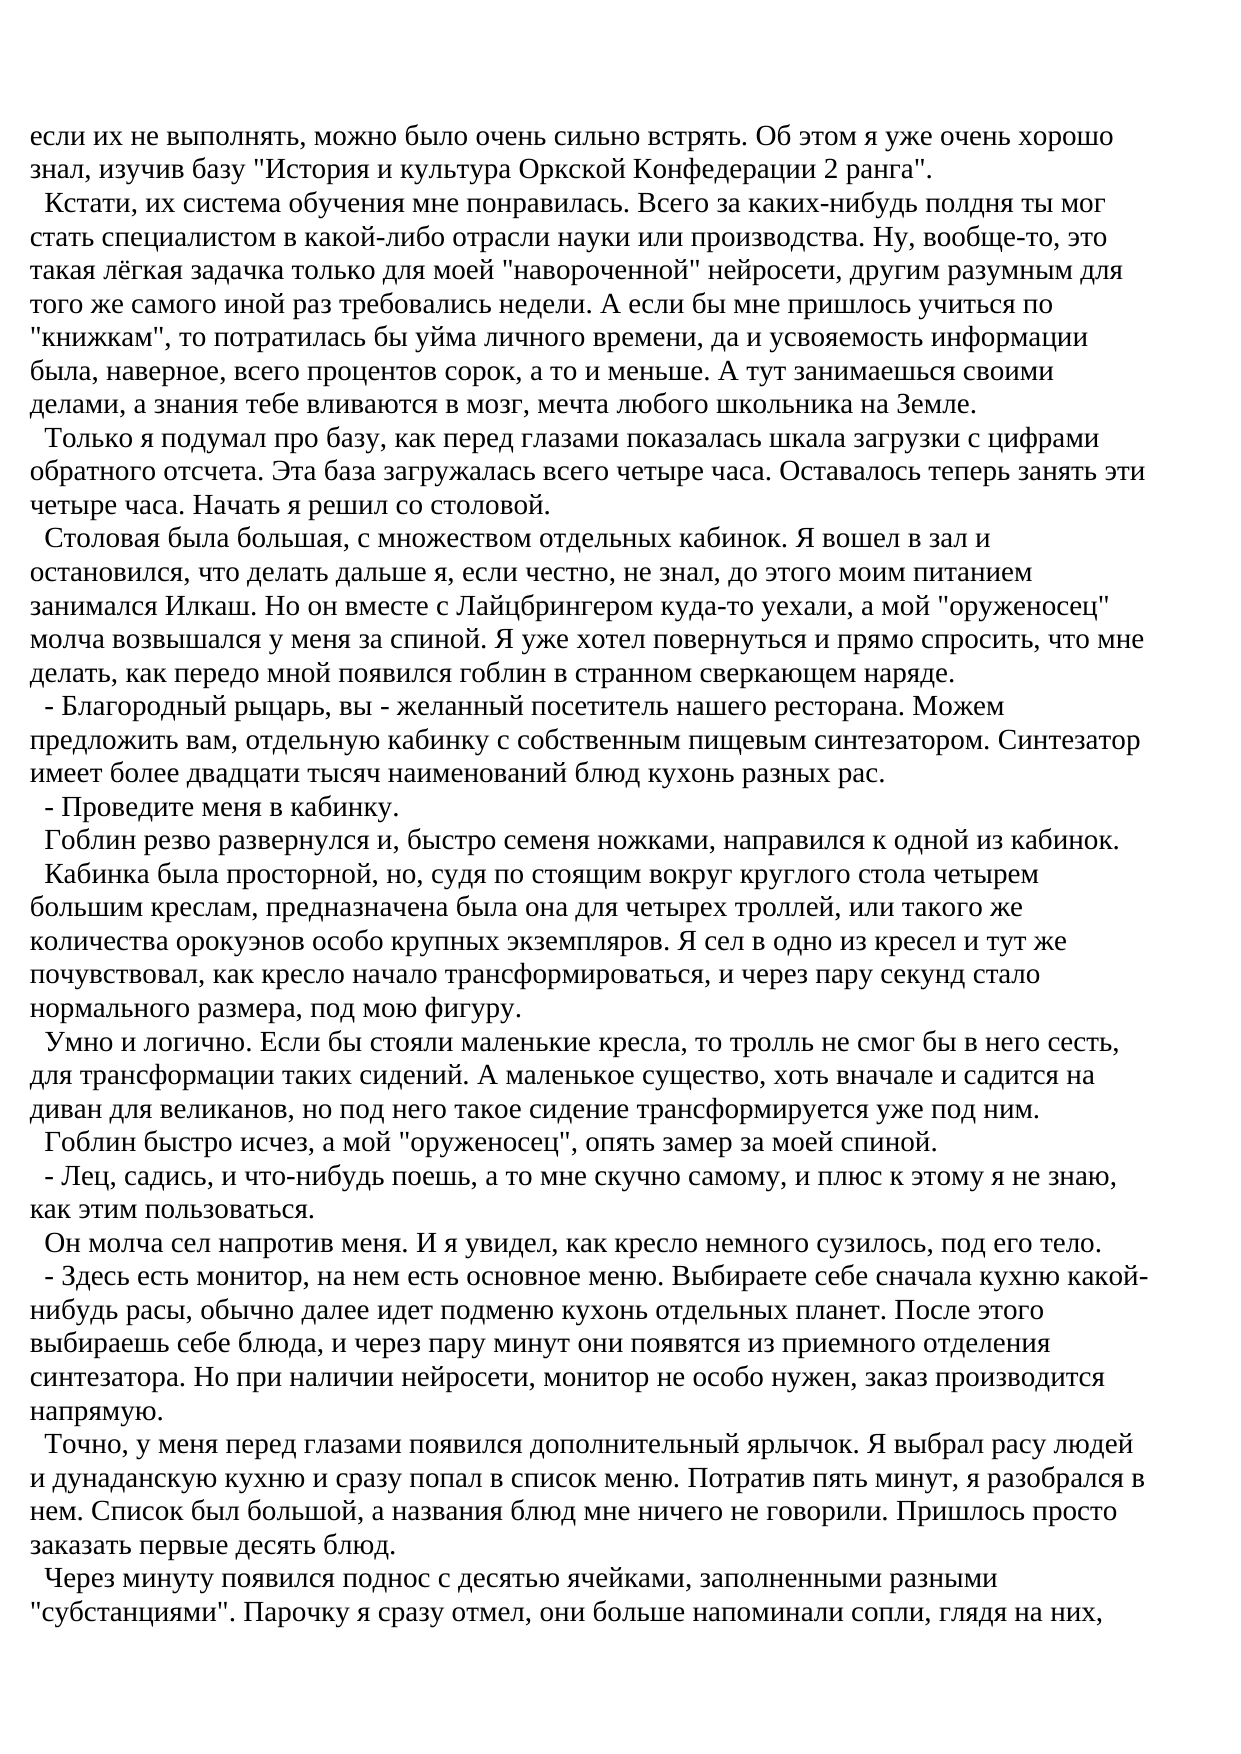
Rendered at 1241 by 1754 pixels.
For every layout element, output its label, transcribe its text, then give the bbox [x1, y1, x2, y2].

text - Благородный рыцарь, вы - желанный посетитель нашего ресторана. Можем предложить вам, отдельную кабинку с собственным пищевым синтезатором. Синтезатор имеет более двадцати тысяч наименований блюд кухонь разных рас. [29, 688, 1152, 789]
text Столовая была большая, с множеством отдельных кабинок. Я вошел в зал и остановился, что делать дальше я, если честно, не знал, до этого моим питанием занимался Илкаш. Но он вместе с Лайцбрингером куда-то уехали, а мой "оруженосец" молча возвышался у меня за спиной. Я уже хотел повернуться и прямо спросить, что мне делать, как передо мной появился гоблин в странном сверкающем наряде. [29, 521, 1152, 688]
text Точно, у меня перед глазами появился дополнительный ярлычок. Я выбрал расу людей и дунаданскую кухню и сразу попал в список меню. Потратив пять минут, я разобрался в нем. Список был большой, а названия блюд мне ничего не говорили. Пришлось просто заказать первые десять блюд. [29, 1426, 1152, 1560]
text Гоблин резво развернулся и, быстро семеня ножками, направился к одной из кабинок. [29, 822, 1152, 856]
text Гоблин быстро исчез, а мой "оруженосец", опять замер за моей спиной. [29, 1124, 1152, 1158]
text Умно и логично. Если бы стояли маленькие кресла, то тролль не смог бы в него сесть, для трансформации таких сидений. А маленькое существо, хоть вначале и садится на диван для великанов, но под него такое сидение трансформируется уже под ним. [29, 1024, 1152, 1124]
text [29, 1560, 1152, 1627]
text Кабинка была просторной, но, судя по стоящим вокруг круглого стола четырем большим креслам, предназначена была она для четырех троллей, или такого же количества орокуэнов особо крупных экземпляров. Я сел в одно из кресел и тут же почувствовал, как кресло начало трансформироваться, и через пару секунд стало нормального размера, под мою фигуру. [29, 856, 1152, 1024]
text Он молча сел напротив меня. И я увидел, как кресло немного сузилось, под его тело. [29, 1225, 1152, 1258]
text - Здесь есть монитор, на нем есть основное меню. Выбираете себе сначала кухню какой-нибудь расы, обычно далее идет подменю кухонь отдельных планет. После этого выбираешь себе блюда, и через пару минут они появятся из приемного отделения синтезатора. Но при наличии нейросети, монитор не особо нужен, заказ производится напрямую. [29, 1258, 1152, 1426]
text Кстати, их система обучения мне понравилась. Всего за каких-нибудь полдня ты мог стать специалистом в какой-либо отрасли науки или производства. Ну, вообще-то, это такая лёгкая задачка только для моей "навороченной" нейросети, другим разумным для того же самого иной раз требовались недели. А если бы мне пришлось учиться по "книжкам", то потратилась бы уйма личного времени, да и усвояемость информации была, наверное, всего процентов сорок, а то и меньше. А тут занимаешься своими делами, а знания тебе вливаются в мозг, мечта любого школьника на Земле. [29, 185, 1152, 420]
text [29, 118, 1152, 185]
text - Лец, садись, и что-нибудь поешь, а то мне скучно самому, и плюс к этому я не знаю, как этим пользоваться. [29, 1158, 1152, 1225]
text Только я подумал про базу, как перед глазами показалась шкала загрузки с цифрами обратного отсчета. Эта база загружалась всего четыре часа. Оставалось теперь занять эти четыре часа. Начать я решил со столовой. [29, 420, 1152, 521]
text - Проведите меня в кабинку. [29, 789, 1152, 822]
